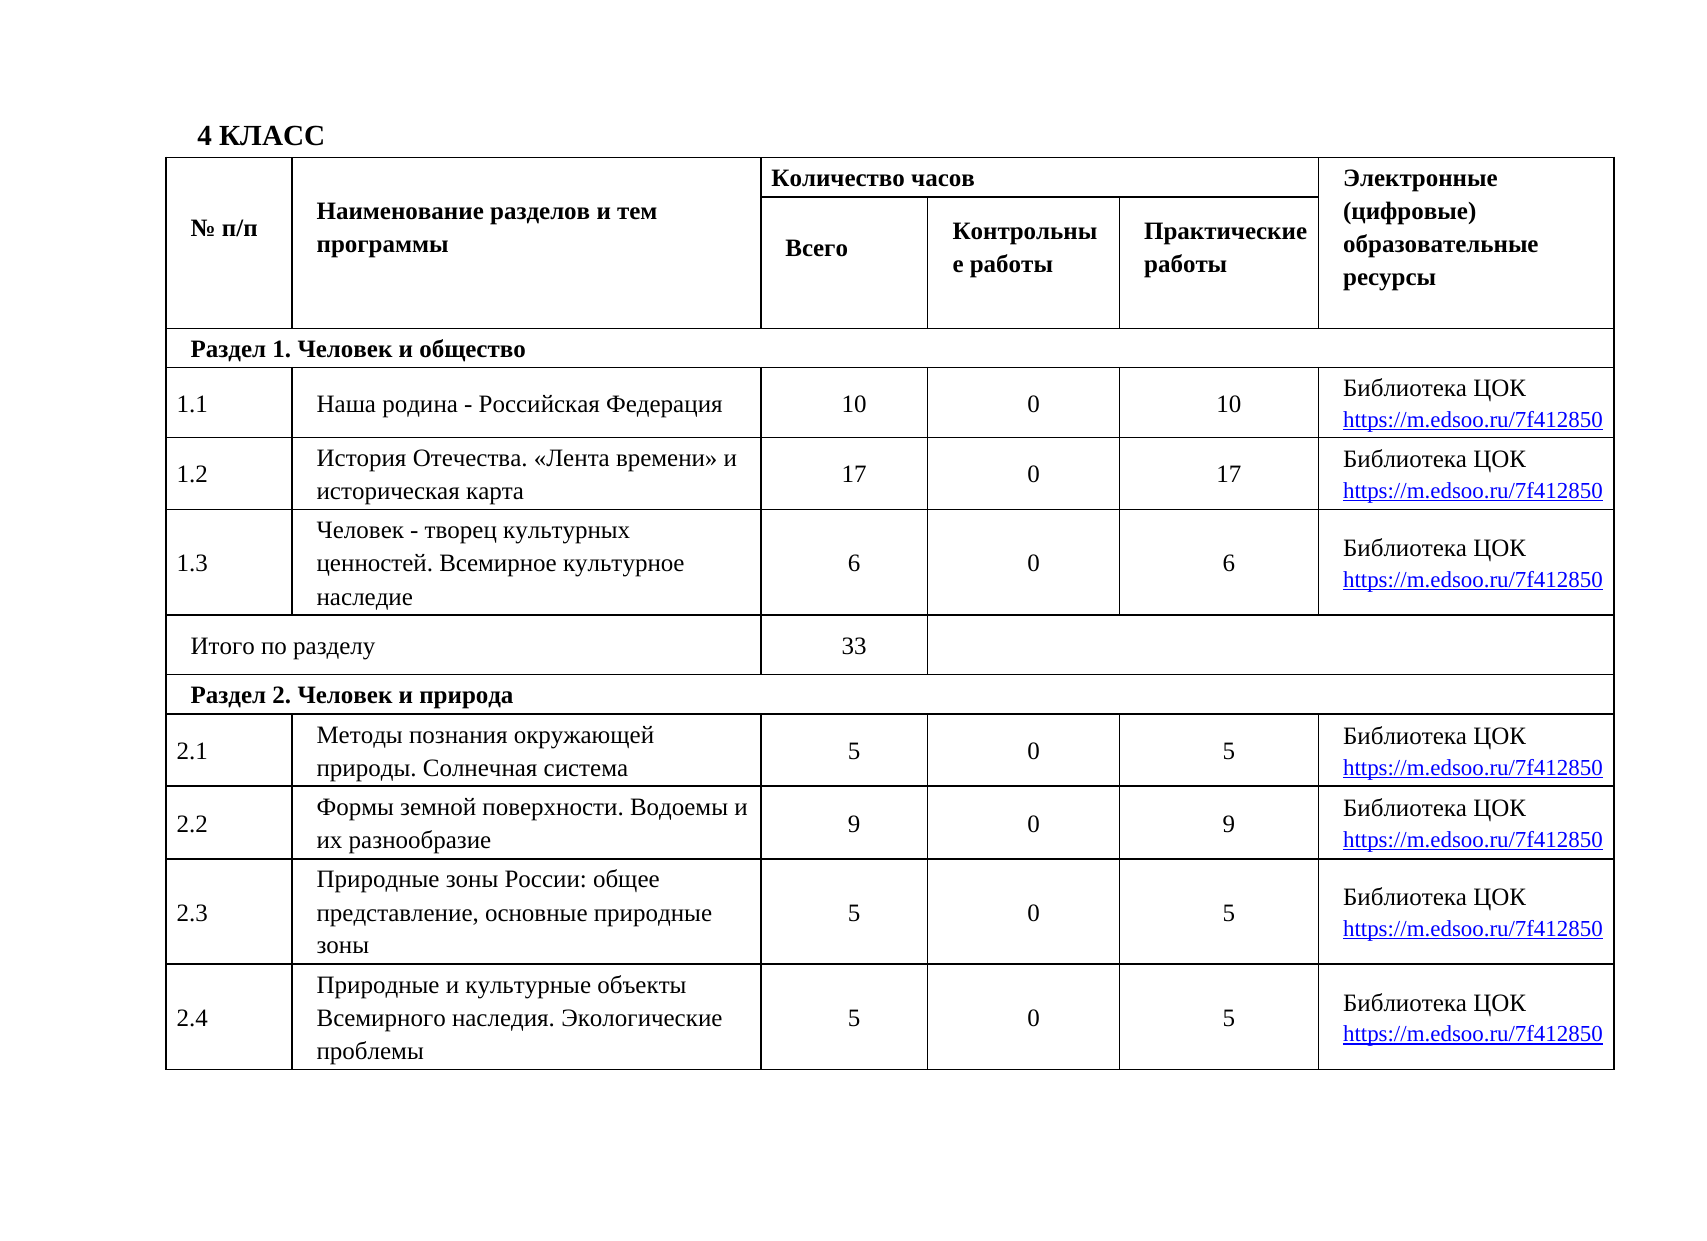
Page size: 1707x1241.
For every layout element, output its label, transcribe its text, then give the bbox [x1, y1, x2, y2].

table_cell 17 [762, 438, 927, 509]
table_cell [1319, 965, 1613, 1069]
table_cell 5 [1120, 715, 1318, 785]
table_cell Контрольные работы [928, 198, 1119, 327]
table_cell Формы земной поверхности. Водоемы и их разнообразие [293, 787, 760, 858]
table_cell Практические работы [1120, 198, 1318, 327]
table_cell 0 [928, 860, 1119, 963]
table_cell 5 [762, 965, 927, 1069]
table_cell 1.2 [167, 438, 291, 509]
table_cell Наша родина - Российская Федерация [293, 368, 760, 436]
table_cell Библиотека ЦОК https://m.edsoo.ru/7f412850 [1319, 715, 1613, 785]
table_cell 9 [1120, 787, 1318, 858]
table_cell 0 [928, 510, 1119, 614]
table_cell 1.1 [167, 368, 291, 436]
table_cell 2.4 [167, 965, 291, 1069]
table_cell 9 [762, 787, 927, 858]
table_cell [1319, 860, 1613, 963]
table_cell Природные и культурные объекты Всемирного наследия. Экологические проблемы [293, 965, 760, 1069]
table_cell [928, 616, 1613, 674]
table_cell 33 [762, 616, 927, 674]
table_cell Библиотека ЦОК https://m.edsoo.ru/7f412850 [1319, 438, 1613, 509]
table_cell История Отечества. «Лента времени» и историческая карта [293, 438, 760, 509]
table_cell 10 [762, 368, 927, 436]
table_cell 6 [1120, 510, 1318, 614]
table_cell 5 [762, 860, 927, 963]
table_cell 0 [928, 965, 1119, 1069]
table_header Электронные (цифровые) образовательные ресурсы [1319, 158, 1613, 327]
table_cell Всего [762, 198, 927, 327]
table_cell Итого по разделу [167, 616, 760, 674]
table_cell Природные зоны России: общее представление, основные природные зоны [293, 860, 760, 963]
table_cell Библиотека ЦОК https://m.edsoo.ru/7f412850 [1319, 787, 1613, 858]
table_cell 0 [928, 368, 1119, 436]
table_cell 1.3 [167, 510, 291, 614]
table_header № п/п [167, 158, 291, 327]
table_cell 17 [1120, 438, 1318, 509]
table_cell Человек - творец культурных ценностей. Всемирное культурное наследие [293, 510, 760, 614]
text 4 КЛАСС [190, 118, 1618, 152]
table_cell 0 [928, 438, 1119, 509]
table_cell 10 [1120, 368, 1318, 436]
table_cell 5 [1120, 965, 1318, 1069]
table_cell Библиотека ЦОК https://m.edsoo.ru/7f412850 [1319, 368, 1613, 436]
table_header Количество часов [762, 158, 1318, 196]
table_cell 5 [1120, 860, 1318, 963]
table_cell 0 [928, 787, 1119, 858]
table_cell 2.3 [167, 860, 291, 963]
table_cell 5 [762, 715, 927, 785]
table_header Наименование разделов и тем программы [293, 158, 760, 327]
table_cell Библиотека ЦОК https://m.edsoo.ru/7f412850 [1319, 510, 1613, 614]
table_cell Раздел 2. Человек и природа [167, 675, 1613, 713]
table_cell 2.2 [167, 787, 291, 858]
table_cell Методы познания окружающей природы. Солнечная система [293, 715, 760, 785]
table_cell Раздел 1. Человек и общество [167, 329, 1613, 367]
table_cell 2.1 [167, 715, 291, 785]
table_cell 6 [762, 510, 927, 614]
table_cell 0 [928, 715, 1119, 785]
